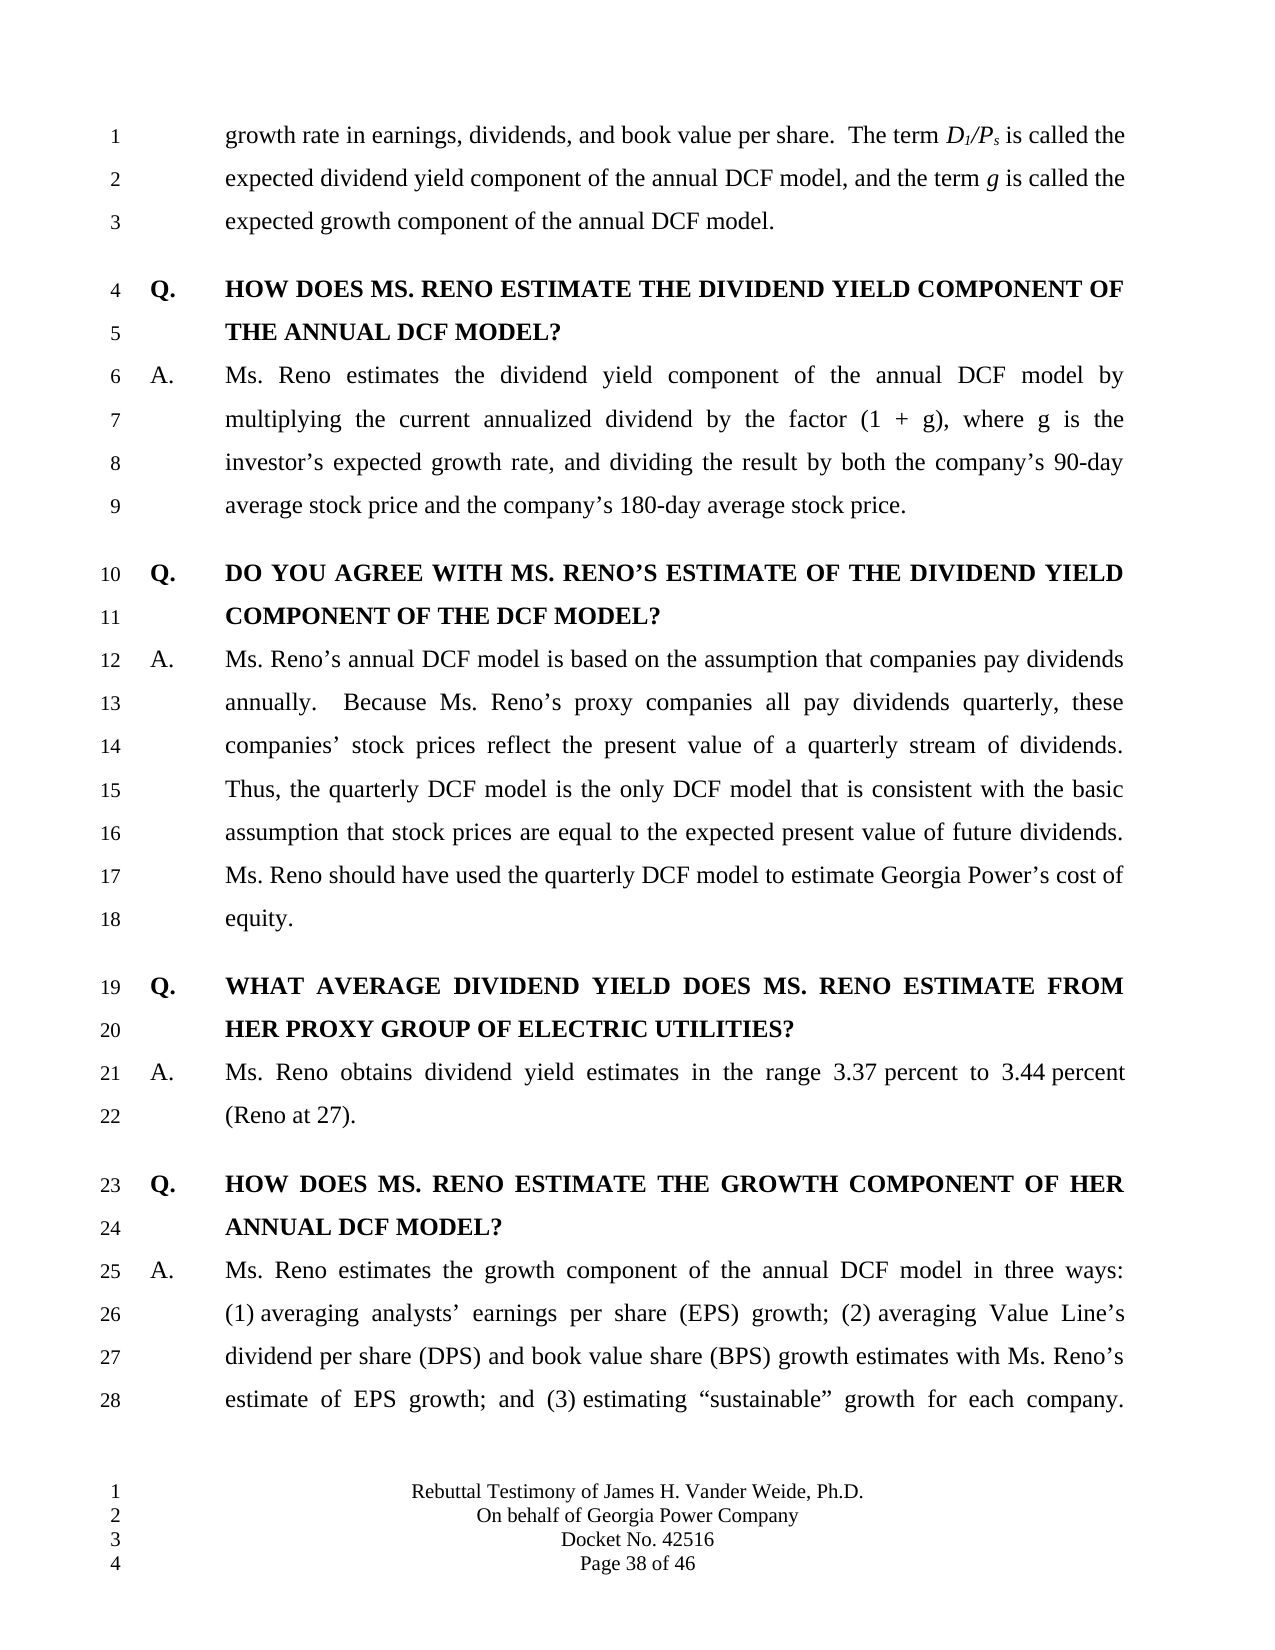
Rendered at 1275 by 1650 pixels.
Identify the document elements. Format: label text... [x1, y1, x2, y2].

text Q. Do you agree with Ms. Reno’s estimate of the dividend yield component of the DCF model? [150, 558, 1125, 630]
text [150, 120, 1125, 235]
text Q. How does Ms. Reno estimate the dividend yield component of the annual DCF model? [150, 274, 1125, 346]
text Q. What average dividend yield does Ms. Reno estimate from her proxy group of electric utilities? [150, 971, 1125, 1043]
text Q. How does Ms. Reno estimate the growth component of her annual dCF model? [150, 1169, 1125, 1241]
text A. Ms. Reno estimates the dividend yield component of the annual DCF model by multiplying the current annualized dividend by the factor (1 + g), where g is the investor’s expected growth rate, and dividing the result by both the company’s 90-day average stock price and the company’s 180-day average stock price. [150, 361, 1125, 519]
text A. Ms. Reno’s annual DCF model is based on the assumption that companies pay dividends annually. Because Ms. Reno’s proxy companies all pay dividends quarterly, these companies’ stock prices reflect the present value of a quarterly stream of dividends. Thus, the quarterly DCF model is the only DCF model that is consistent with the basic assumption that stock prices are equal to the expected present value of future dividends. Ms. Reno should have used the quarterly DCF model to estimate Georgia Power’s cost of equity. [150, 644, 1125, 932]
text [150, 1255, 1125, 1413]
text A. Ms. Reno obtains dividend yield estimates in the range 3.37 percent to 3.44 percent (Reno at 27). [150, 1057, 1125, 1129]
